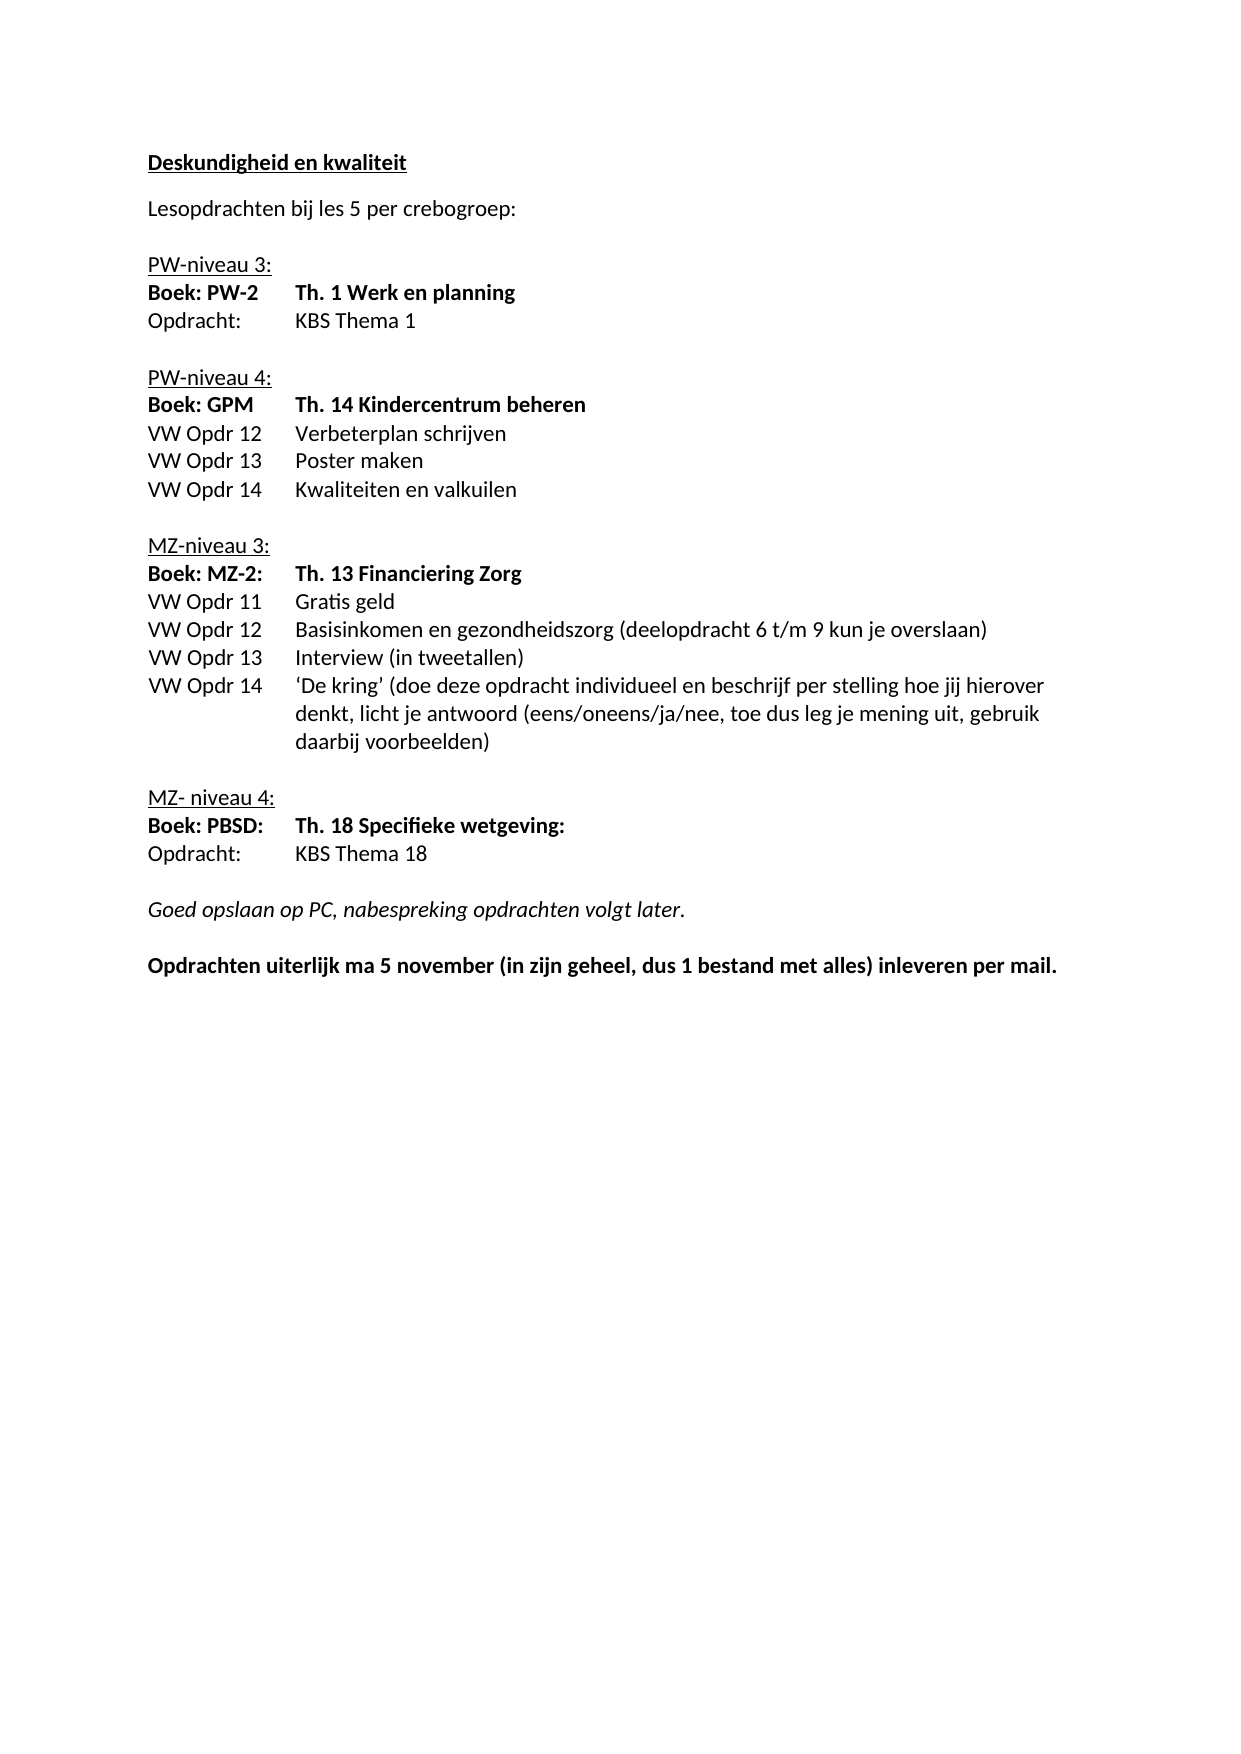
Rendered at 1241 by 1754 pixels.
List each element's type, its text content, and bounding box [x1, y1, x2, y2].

text Opdracht: KBS Thema 18 [148, 839, 1093, 867]
text VW Opdr 14 ‘De kring’ (doe deze opdracht individueel en beschrijf per stelling hoe jij hierover denkt, licht je antwoord (eens/oneens/ja/nee, toe dus leg je mening uit, gebruik daarbij voorbeelden) [148, 671, 1093, 755]
text Opdrachten uiterlijk ma 5 november (in zijn geheel, dus 1 bestand met alles) inleveren per mail. [148, 951, 1093, 979]
text VW Opdr 12 Basisinkomen en gezondheidszorg (deelopdracht 6 t/m 9 kun je overslaan) [148, 615, 1093, 643]
text MZ-niveau 3: [148, 531, 1093, 559]
text VW Opdr 12 Verbeterplan schrijven [148, 419, 1093, 447]
text PW-niveau 4: [148, 363, 1093, 391]
text VW Opdr 14 Kwaliteiten en valkuilen [148, 475, 1093, 503]
text VW Opdr 11 Gratis geld [148, 587, 1093, 615]
text Boek: MZ-2: Th. 13 Financiering Zorg [148, 559, 1093, 587]
text Boek: PBSD: Th. 18 Specifieke wetgeving: [148, 811, 1093, 839]
text Boek: PW-2 Th. 1 Werk en planning [148, 278, 1093, 307]
text Deskundigheid en kwaliteit [148, 148, 1093, 176]
text VW Opdr 13 Interview (in tweetallen) [148, 643, 1093, 671]
text Opdracht: KBS Thema 1 [148, 307, 1093, 334]
text MZ- niveau 4: [148, 783, 1093, 811]
text Goed opslaan op PC, nabespreking opdrachten volgt later. [148, 895, 1093, 923]
text Boek: GPM Th. 14 Kindercentrum beheren [148, 391, 1093, 419]
text PW-niveau 3: [148, 251, 1093, 278]
text VW Opdr 13 Poster maken [148, 447, 1093, 475]
text Lesopdrachten bij les 5 per crebogroep: [148, 194, 1093, 222]
